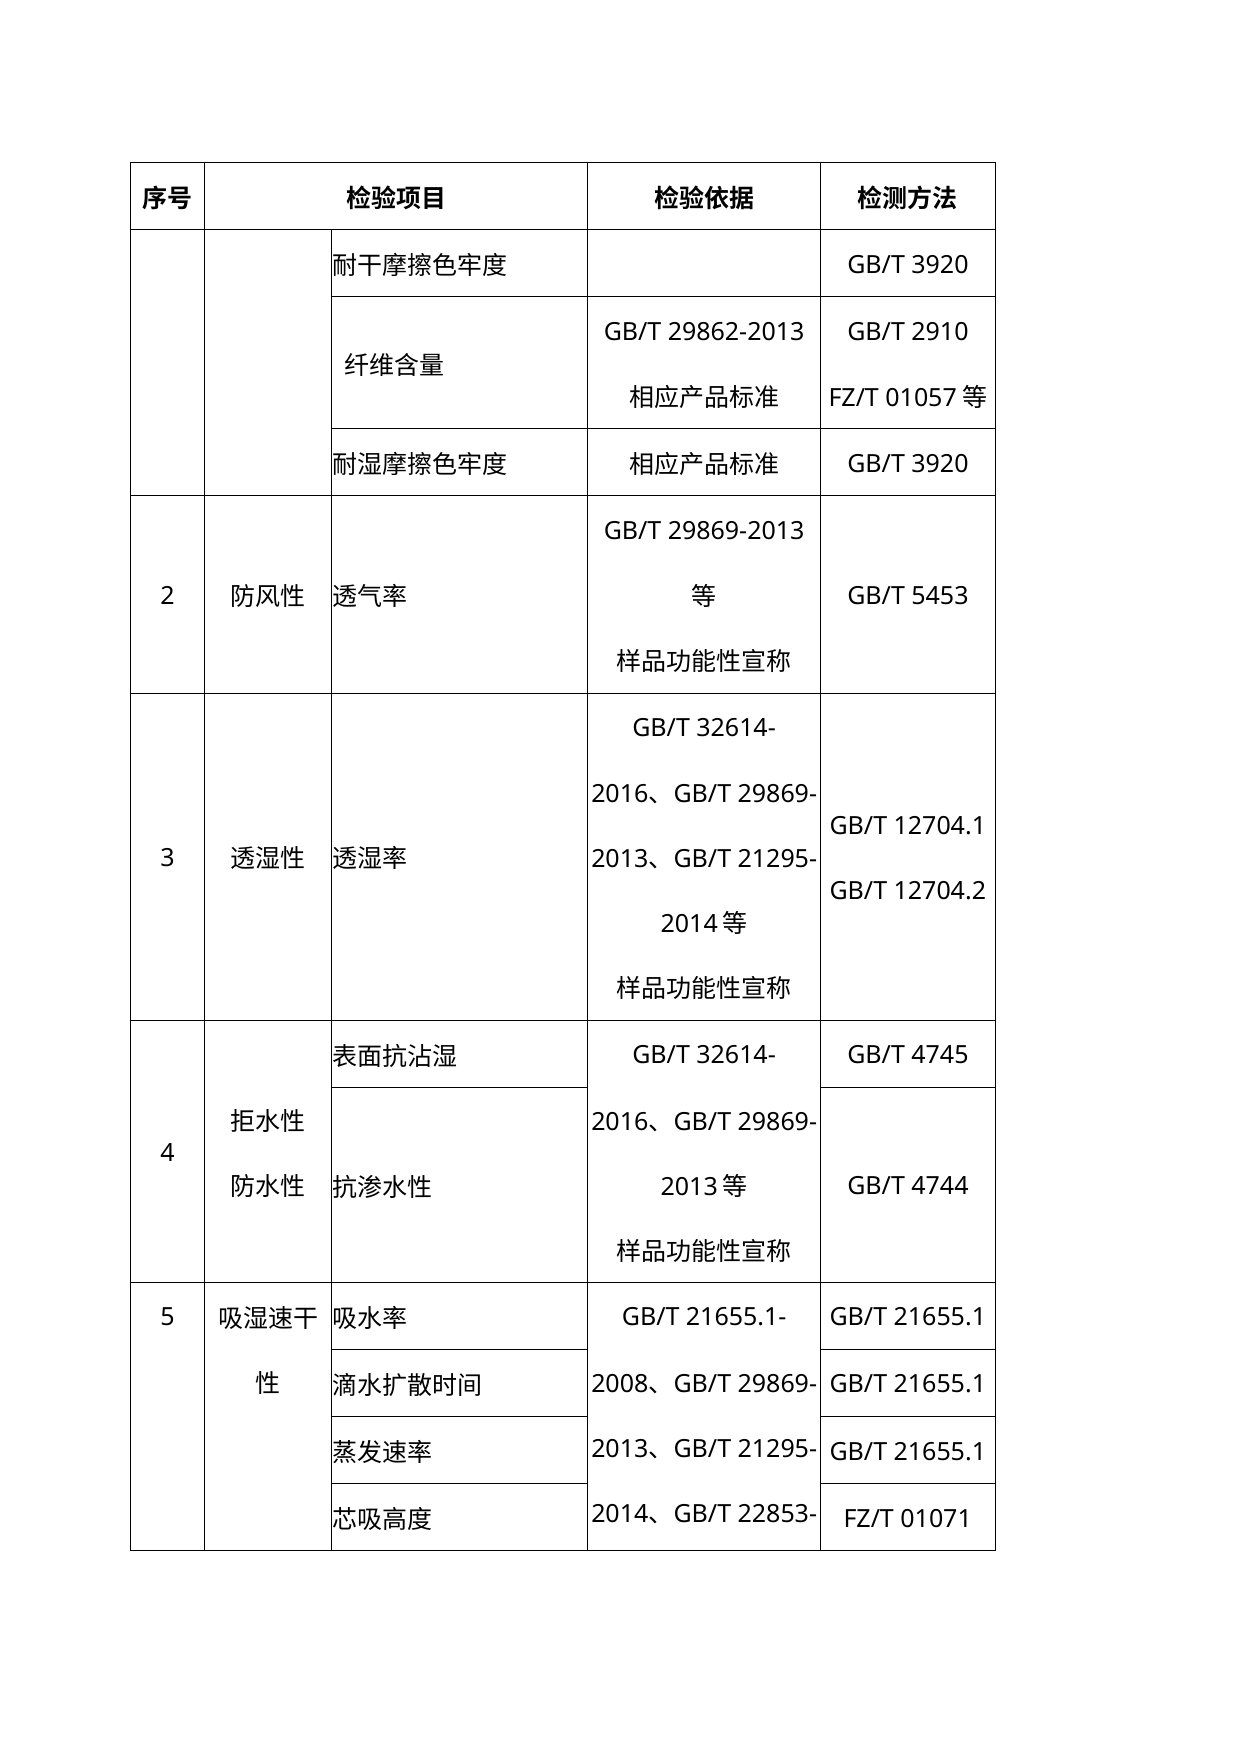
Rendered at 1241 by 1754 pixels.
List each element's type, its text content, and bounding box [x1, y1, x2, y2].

table_cell GB/T 3920 [821, 230, 995, 296]
table_cell 耐干摩擦色牢度 [332, 230, 587, 296]
table_cell GB/T 21655.1-2008、GB/T 29869-2013、GB/T 21295-2014、GB/T 22853-2019等 样品功能性宣称 [588, 1283, 820, 1550]
table_cell 纤维含量 [332, 297, 587, 428]
table_cell GB/T 21655.1 [821, 1417, 995, 1483]
table_cell GB/T 21655.1 [821, 1283, 995, 1349]
table_cell GB/T 2910 FZ/T 01057等 [821, 297, 995, 428]
table_cell GB/T 21655.1 [821, 1350, 995, 1416]
table_cell FZ/T 01071 [821, 1484, 995, 1550]
table_cell GB/T 4745 [821, 1021, 995, 1087]
table_header 检验依据 [588, 163, 820, 229]
table_cell 透湿性 [205, 694, 331, 1019]
table_cell 防风性 [205, 496, 331, 692]
table_cell 透湿率 [332, 694, 587, 1019]
table_cell 3 [131, 694, 204, 1019]
table_header 序号 [131, 163, 204, 229]
table_cell 蒸发速率 [332, 1417, 587, 1483]
table_cell GB/T 5453 [821, 496, 995, 692]
table_cell 芯吸高度 [332, 1484, 587, 1550]
table_cell 耐湿摩擦色牢度 [332, 429, 587, 495]
table_header 检验项目 [205, 163, 587, 229]
table_cell 拒水性 防水性 [205, 1021, 331, 1282]
table_header 检测方法 [821, 163, 995, 229]
table_cell GB/T 32614-2016、GB/T 29869-2013、GB/T 21295-2014等 样品功能性宣称 [588, 694, 820, 1019]
table_cell GB/T 4744 [821, 1088, 995, 1282]
table_cell 吸湿速干性 [205, 1283, 331, 1550]
table_cell 4 [131, 1021, 204, 1282]
table_cell 滴水扩散时间 [332, 1350, 587, 1416]
table_cell 相应产品标准 [588, 429, 820, 495]
table_cell GB/T 29862-2013 相应产品标准 [588, 297, 820, 428]
table_cell GB/T 3920 [821, 429, 995, 495]
table_cell GB/T 12704.1 GB/T 12704.2 [821, 694, 995, 1019]
table_cell 透气率 [332, 496, 587, 692]
table_cell GB/T 32614-2016、GB/T 29869-2013等 样品功能性宣称 [588, 1021, 820, 1282]
table_cell 吸水率 [332, 1283, 587, 1349]
table_cell GB/T 29869-2013等 样品功能性宣称 [588, 496, 820, 692]
table_cell 5 [131, 1283, 204, 1550]
table_cell 2 [131, 496, 204, 692]
table_cell 抗渗水性 [332, 1088, 587, 1282]
table_cell 表面抗沾湿 [332, 1021, 587, 1087]
